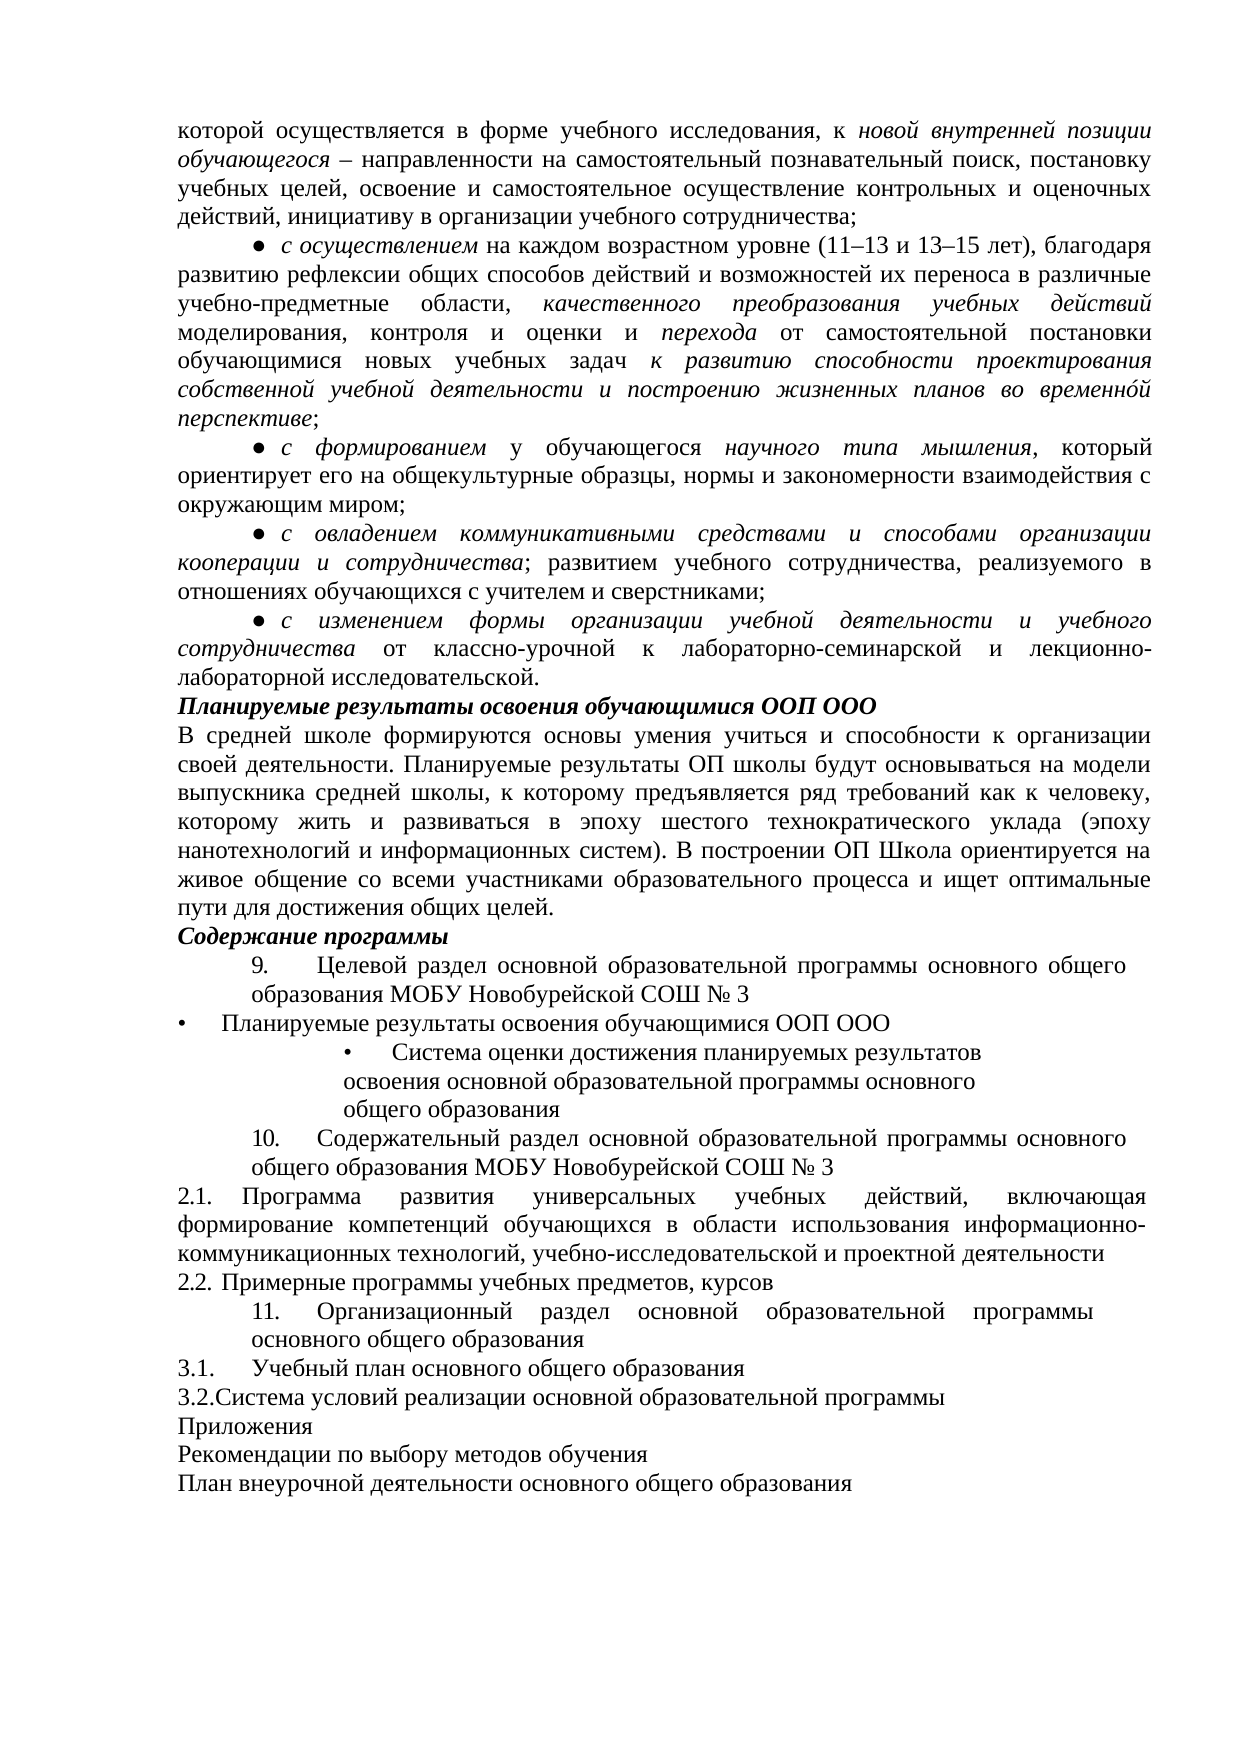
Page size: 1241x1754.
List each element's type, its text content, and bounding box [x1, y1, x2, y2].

list с формированием у обучающегося научного типа мышления, который ориентирует его на общекультурные образцы, нормы и закономерности взаимодействия с окружающим миром; [177, 432, 1152, 518]
list с изменением формы организации учебной деятельности и учебного сотрудничества от классно-урочной к лабораторно-семинарской и лекционно- лабораторной исследовательской. [177, 605, 1152, 691]
list Программа развития универсальных учебных действий, включающая формирование компетенций обучающихся в области использования информационно-коммуникационных технологий, учебно-исследовательской и проектной деятельности [177, 1181, 1147, 1267]
list Примерные программы учебных предметов, курсов [177, 1267, 1163, 1296]
list Система оценки достижения планируемых результатов освоения основной образовательной программы основного общего образования [343, 1037, 1052, 1123]
list с овладением коммуникативными средствами и способами организации кооперации и сотрудничества; развитием учебного сотрудничества, реализуемого в отношениях обучающихся с учителем и сверстниками; [177, 518, 1152, 604]
list Организационный раздел основной образовательной программы основного общего образования [251, 1296, 1094, 1353]
list с осуществлением на каждом возрастном уровне (11–13 и 13–15 лет), благодаря развитию рефлексии общих способов действий и возможностей их переноса в различные учебно-предметные области, качественного преобразования учебных действий моделирования, контроля и оценки и перехода от самостоятельной постановки обучающимися новых учебных задач к развитию способности проектирования собственной учебной деятельности и построению жизненных планов во временнóй перспективе; [177, 230, 1152, 432]
list Целевой раздел основной образовательной программы основного общего образования МОБУ Новобурейской СОШ № 3 [251, 951, 1127, 1008]
text План внеурочной деятельности основного общего образования [177, 1468, 1163, 1497]
list Содержательный раздел основной образовательной программы основного общего образования МОБУ Новобурейской СОШ № 3 [251, 1123, 1127, 1181]
text которой осуществляется в форме учебного исследования, к новой внутренней позиции обучающегося – направленности на самостоятельный познавательный поиск, постановку учебных целей, освоение и самостоятельное осуществление контрольных и оценочных действий, инициативу в организации учебного сотрудничества; [177, 115, 1152, 230]
text Рекомендации по выбору методов обучения [177, 1439, 1163, 1468]
list Планируемые результаты освоения обучающимися ООП ООО [177, 1008, 1163, 1037]
text В средней школе формируются основы умения учиться и способности к организации своей деятельности. Планируемые результаты ОП школы будут основываться на модели выпускника средней школы, к которому предъявляется ряд требований как к человеку, которому жить и развиваться в эпоху шестого технократического уклада (эпоху нанотехнологий и информационных систем). В построении ОП Школа ориентируется на живое общение со всеми участниками образовательного процесса и ищет оптимальные пути для достижения общих целей. [177, 720, 1152, 921]
subtitle Содержание программы [177, 922, 1163, 951]
subtitle Планируемые результаты освоения обучающимися ООП ООО [177, 691, 1163, 720]
text 3.1. Учебный план основного общего образования [177, 1353, 1163, 1382]
text 3.2.Система условий реализации основной образовательной программы Приложения [177, 1382, 947, 1439]
